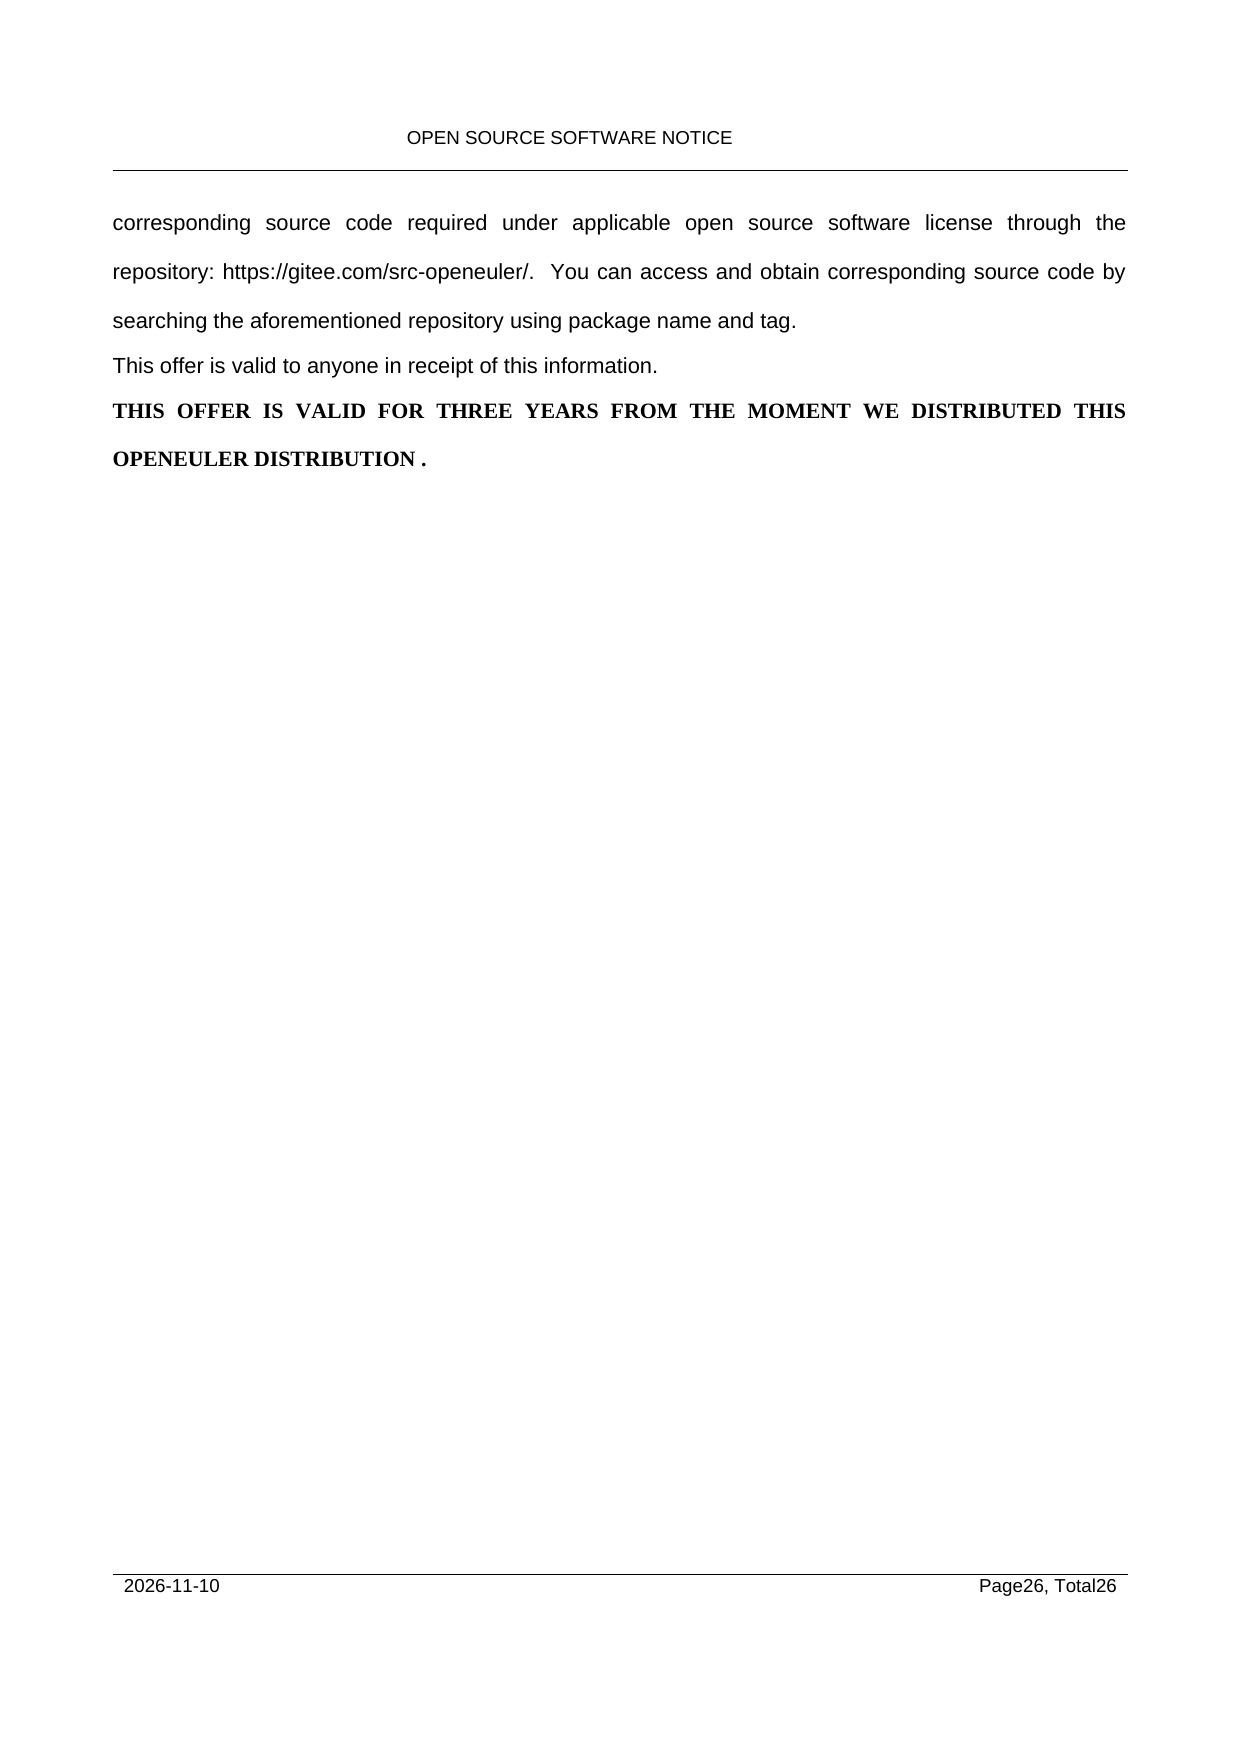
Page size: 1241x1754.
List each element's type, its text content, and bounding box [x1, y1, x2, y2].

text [112, 206, 1128, 336]
text THIS OFFER IS VALID FOR THREE YEARS FROM THE MOMENT WE DISTRIBUTED THIS OPENEULER DISTRIBUTION . [112, 394, 1128, 475]
text This offer is valid to anyone in receipt of this information. [112, 349, 1128, 381]
